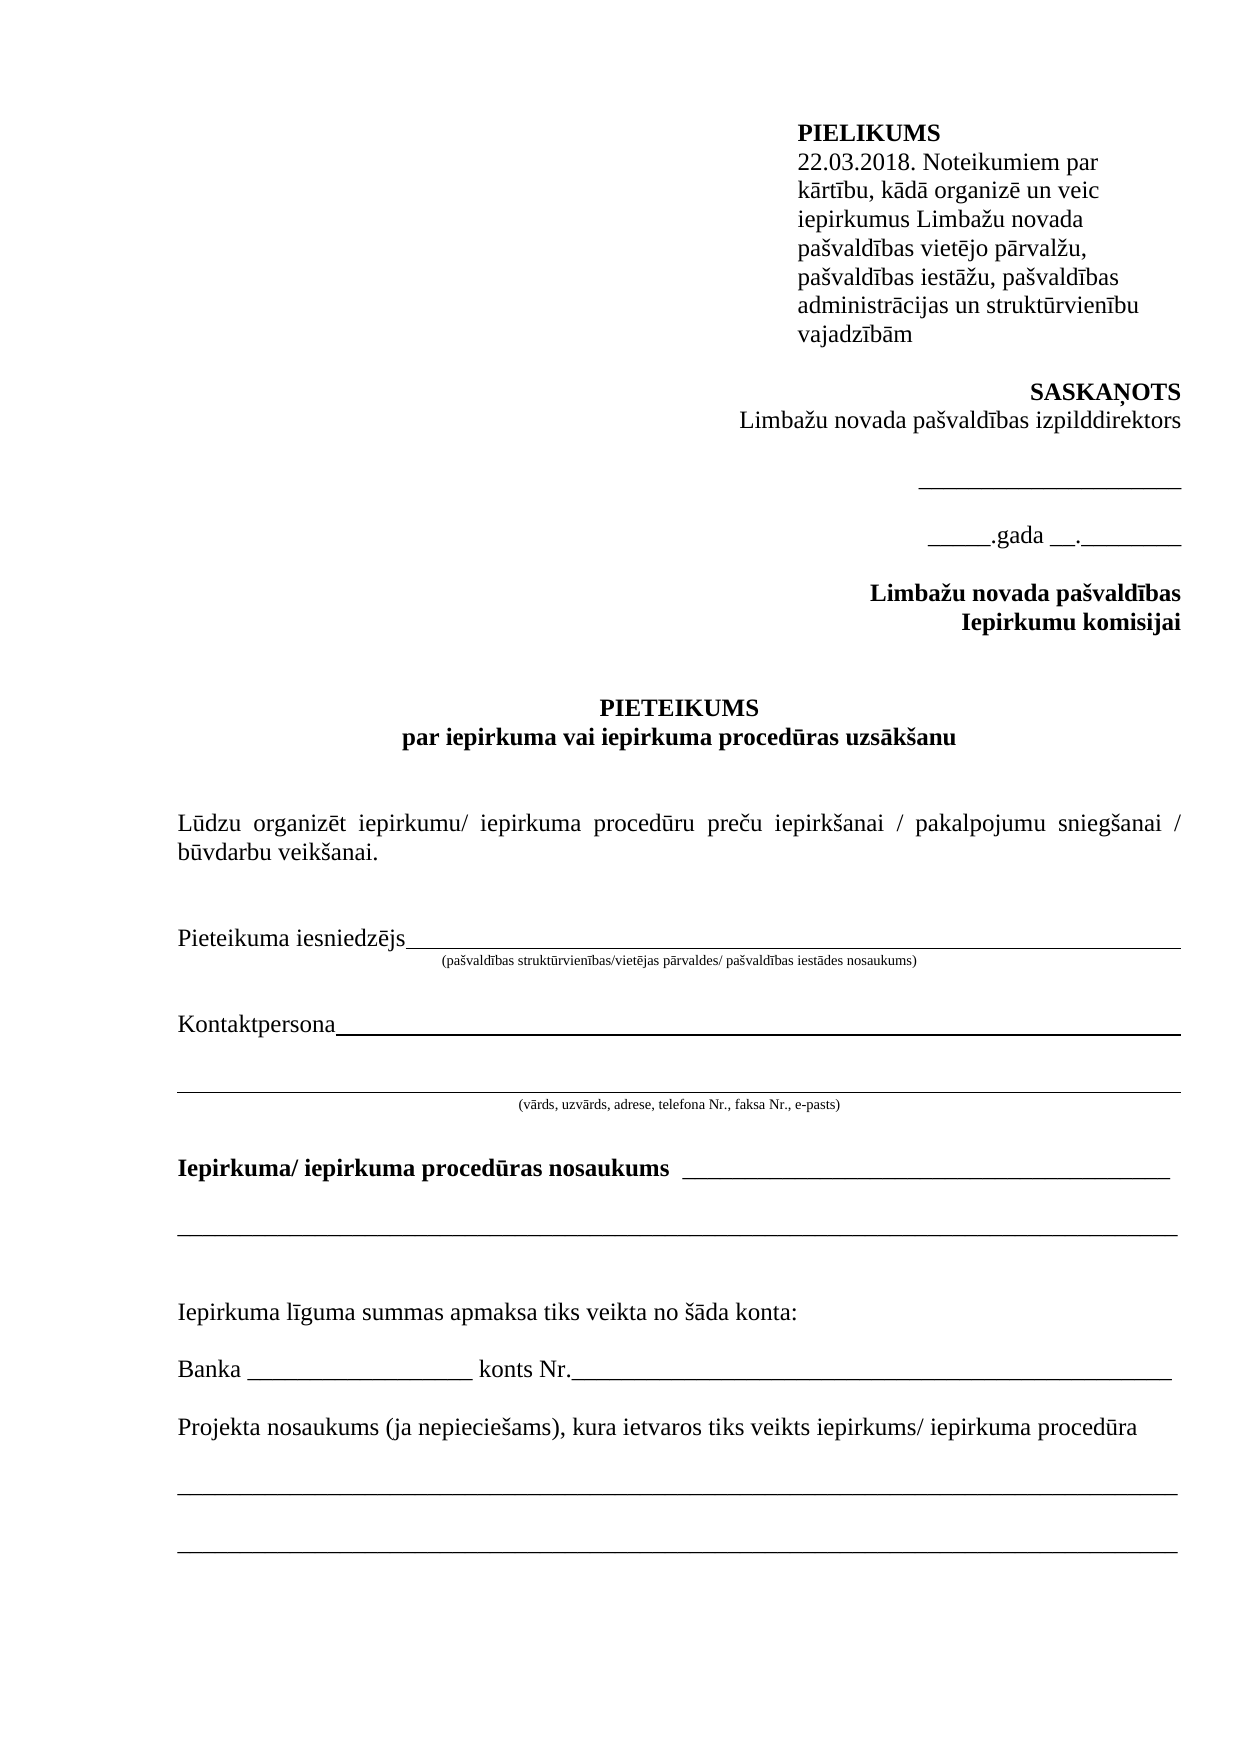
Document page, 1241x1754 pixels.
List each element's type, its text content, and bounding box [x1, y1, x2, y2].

text Lūdzu organizēt iepirkumu/ iepirkuma procedūru preču iepirkšanai / pakalpojumu sniegšanai / būvdarbu veikšanai. [177, 808, 1181, 866]
text PIELIKUMS [797, 118, 1181, 147]
text PIETEIKUMS [177, 693, 1181, 722]
text _____.gada __.________ [177, 521, 1181, 549]
text SASKAŅOTS [177, 377, 1181, 406]
text (pašvaldības struktūrvienības/vietējas pārvaldes/ pašvaldības iestādes nosaukums) [177, 952, 1181, 981]
text Iepirkumu komisijai [177, 607, 1181, 636]
text Banka __________________ konts Nr.________________________________________________ [177, 1354, 1181, 1383]
text Iepirkuma/ iepirkuma procedūras nosaukums _______________________________________ [177, 1153, 1181, 1182]
text 22.03.2018. Noteikumiem par kārtību, kādā organizē un veic iepirkumus Limbažu novada pašvaldības vietējo pārvalžu, pašvaldības iestāžu, pašvaldības administrācijas un struktūrvienību vajadzībām [797, 147, 1181, 348]
text Projekta nosaukums (ja nepieciešams), kura ietvaros tiks veikts iepirkums/ iepirkuma procedūra [177, 1412, 1181, 1441]
text _____________________ [177, 463, 1181, 492]
text Iepirkuma līguma summas apmaksa tiks veikta no šāda konta: [177, 1297, 1181, 1326]
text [177, 1527, 1181, 1556]
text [177, 1469, 1181, 1498]
text Kontaktpersona [177, 1009, 1181, 1038]
text Limbažu novada pašvaldības izpilddirektors [177, 406, 1181, 434]
text Pieteikuma iesniedzējs [177, 923, 1181, 952]
text Limbažu novada pašvaldības [177, 578, 1181, 607]
text par iepirkuma vai iepirkuma procedūras uzsākšanu [177, 722, 1181, 751]
text (vārds, uzvārds, adrese, telefona Nr., faksa Nr., e-pasts) [177, 1096, 1181, 1124]
text ________________________________________________________________________________ [177, 1211, 1181, 1239]
